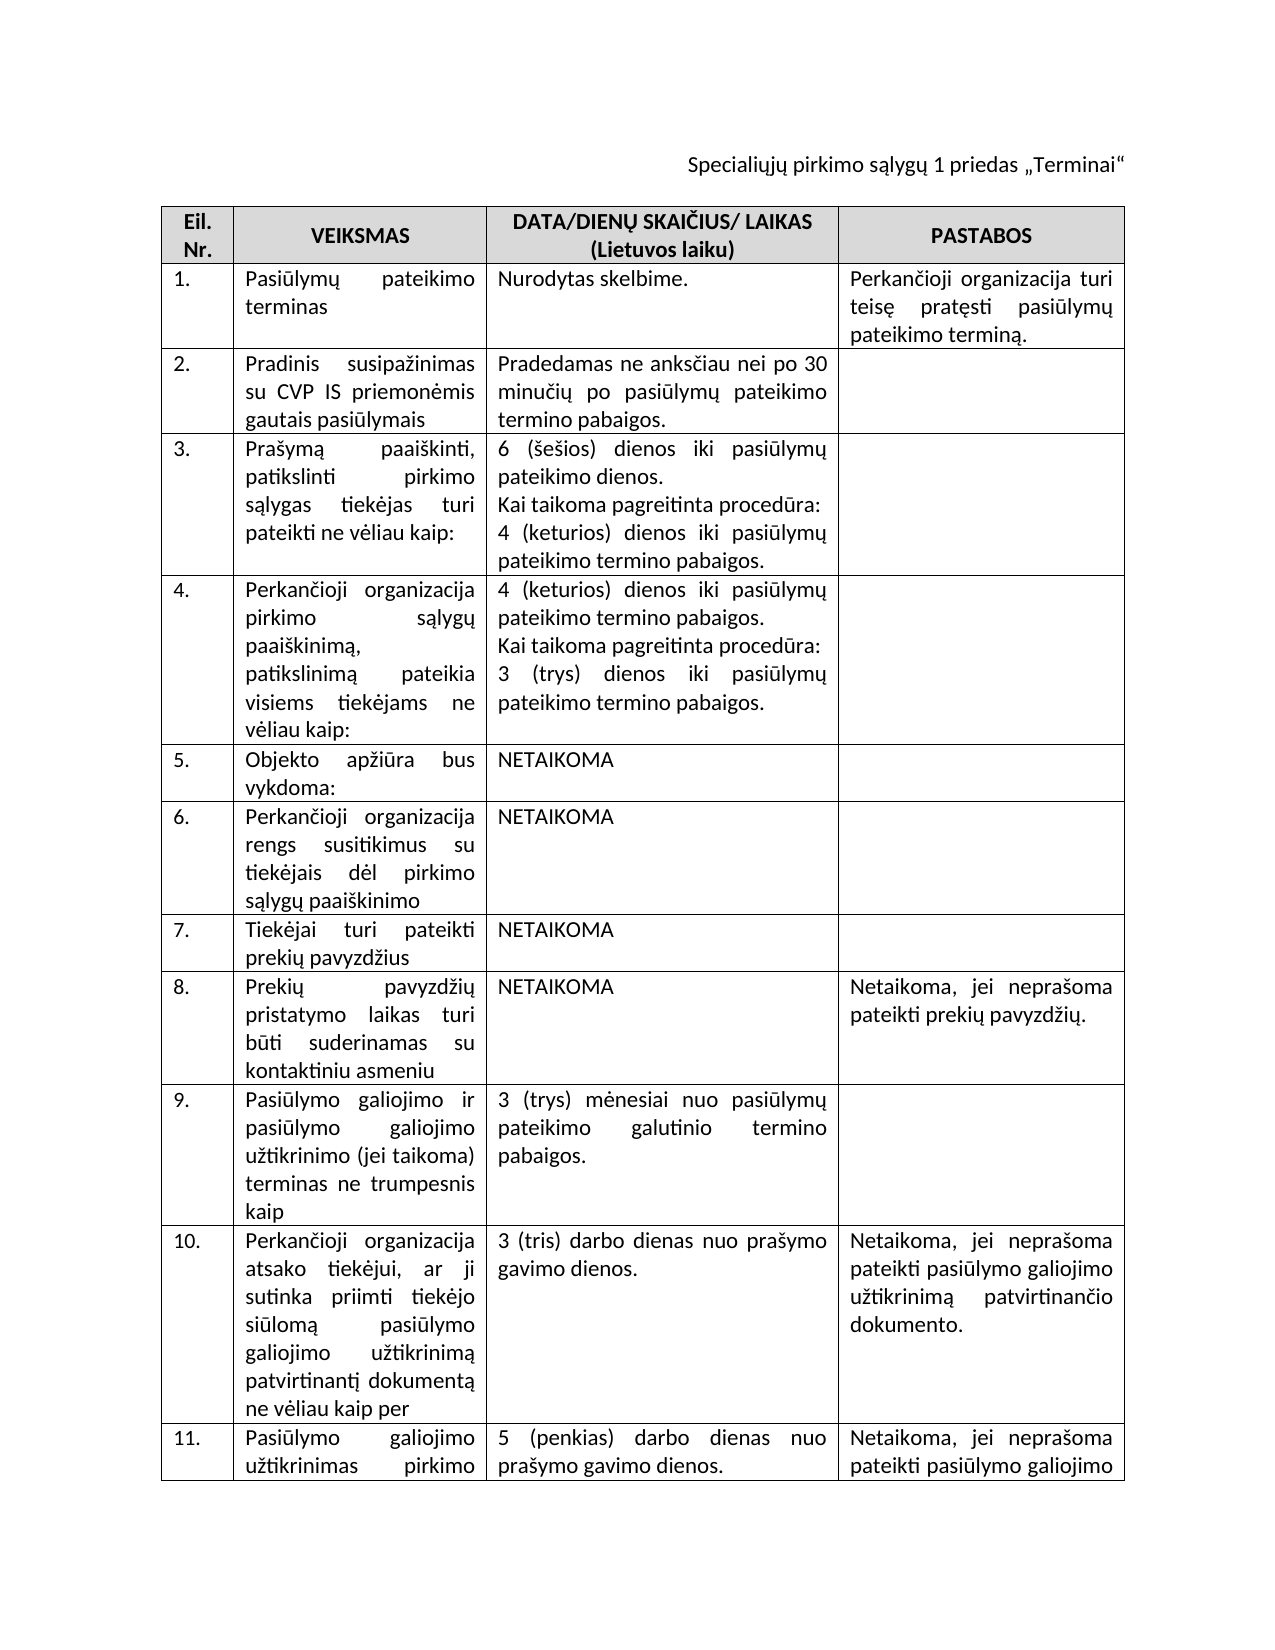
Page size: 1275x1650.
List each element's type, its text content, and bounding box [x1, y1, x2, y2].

text Specialiųjų pirkimo sąlygų 1 priedas „Terminai“ [150, 150, 1125, 178]
table_cell NETAIKOMA [487, 802, 838, 914]
table_cell Pradinis susipažinimas su CVP IS priemonėmis gautais pasiūlymais [234, 349, 486, 433]
table_cell [839, 434, 1124, 574]
table_cell [162, 972, 233, 1084]
table_cell [839, 915, 1124, 971]
table_cell [162, 802, 233, 914]
table_cell [839, 576, 1124, 744]
table_cell Netaikoma, jei neprašoma pateikti prekių pavyzdžių. [839, 972, 1124, 1084]
table_cell [839, 745, 1124, 801]
table_cell Perkančioji organizacija pirkimo sąlygų paaiškinimą, patikslinimą pateikia visiems tiekėjams ne vėliau kaip: [234, 576, 486, 744]
table_cell Nurodytas skelbime. [487, 264, 838, 348]
table_cell Pradedamas ne anksčiau nei po 30 minučių po pasiūlymų pateikimo termino pabaigos. [487, 349, 838, 433]
table_cell 6 (šešios) dienos iki pasiūlymų pateikimo dienos. Kai taikoma pagreitinta procedūra: 4 (keturios) dienos iki pasiūlymų pateikimo termino pabaigos. [487, 434, 838, 574]
table_cell 3 (trys) mėnesiai nuo pasiūlymų pateikimo galutinio termino pabaigos. [487, 1085, 838, 1225]
table_header PASTABOS [839, 207, 1124, 263]
table_cell [162, 1226, 233, 1422]
table_cell Prekių pavyzdžių pristatymo laikas turi būti suderinamas su kontaktiniu asmeniu [234, 972, 486, 1084]
table_cell [839, 1085, 1124, 1225]
table_header Eil. Nr. [162, 207, 233, 263]
table_cell [162, 1424, 233, 1479]
table_cell [162, 745, 233, 801]
table_cell [162, 1085, 233, 1225]
table_cell 3 (tris) darbo dienas nuo prašymo gavimo dienos. [487, 1226, 838, 1422]
table_cell Pasiūlymo galiojimo ir pasiūlymo galiojimo užtikrinimo (jei taikoma) terminas ne trumpesnis kaip [234, 1085, 486, 1225]
table_cell NETAIKOMA [487, 972, 838, 1084]
table_cell Tiekėjai turi pateikti prekių pavyzdžius [234, 915, 486, 971]
table_cell NETAIKOMA [487, 745, 838, 801]
table_cell [162, 915, 233, 971]
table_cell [234, 1424, 486, 1479]
table_cell Perkančioji organizacija atsako tiekėjui, ar ji sutinka priimti tiekėjo siūlomą pasiūlymo galiojimo užtikrinimą patvirtinantį dokumentą ne vėliau kaip per [234, 1226, 486, 1422]
table_header DATA/DIENŲ SKAIČIUS/ LAIKAS (Lietuvos laiku) [487, 207, 838, 263]
table_cell NETAIKOMA [487, 915, 838, 971]
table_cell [487, 1424, 838, 1479]
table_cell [839, 1424, 1124, 1479]
table_cell 3. [162, 434, 233, 574]
table_cell Prašymą paaiškinti, patikslinti pirkimo sąlygas tiekėjas turi pateikti ne vėliau kaip: [234, 434, 486, 574]
table_cell Perkančioji organizacija turi teisę pratęsti pasiūlymų pateikimo terminą. [839, 264, 1124, 348]
table_cell Perkančioji organizacija rengs susitikimus su tiekėjais dėl pirkimo sąlygų paaiškinimo [234, 802, 486, 914]
table_header VEIKSMAS [234, 207, 486, 263]
table_cell [839, 349, 1124, 433]
table_cell 4 (keturios) dienos iki pasiūlymų pateikimo termino pabaigos. Kai taikoma pagreitinta procedūra: 3 (trys) dienos iki pasiūlymų pateikimo termino pabaigos. [487, 576, 838, 744]
table_cell [839, 802, 1124, 914]
table_cell Objekto apžiūra bus vykdoma: [234, 745, 486, 801]
table_cell 2. [162, 349, 233, 433]
table_cell 1. [162, 264, 233, 348]
table_cell Netaikoma, jei neprašoma pateikti pasiūlymo galiojimo užtikrinimą patvirtinančio dokumento. [839, 1226, 1124, 1422]
table_cell Pasiūlymų pateikimo terminas [234, 264, 486, 348]
table_cell [162, 576, 233, 744]
